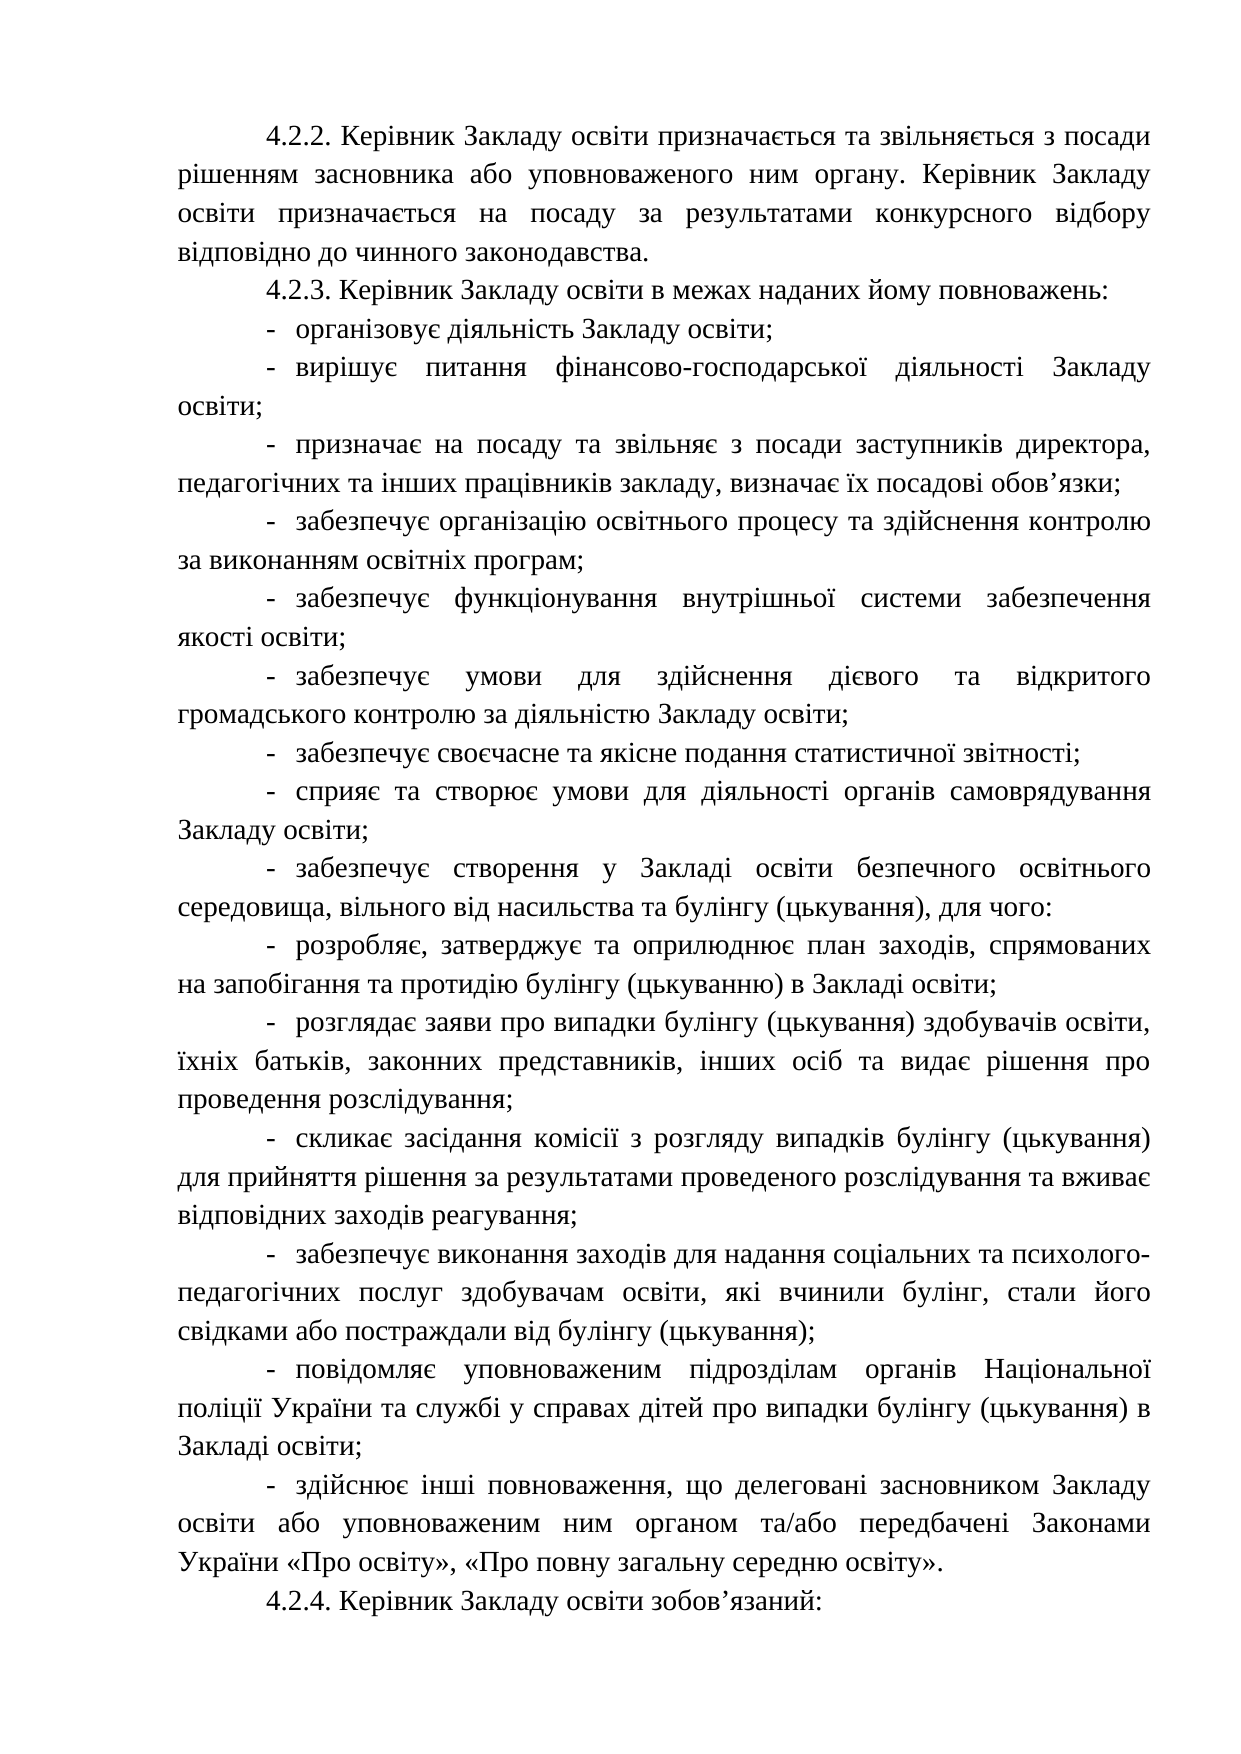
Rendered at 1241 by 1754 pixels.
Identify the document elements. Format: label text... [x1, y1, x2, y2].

list забезпечує організацію освітнього процесу та здійснення контролю за виконанням освітніх програм; [177, 503, 1152, 576]
list скликає засідання комісії з розгляду випадків булінгу (цькування) для прийняття рішення за результатами проведеного розслідування та вживає відповідних заходів реагування; [177, 1120, 1152, 1231]
text 4.2.3. Керівник Закладу освіти в межах наданих йому повноважень: [177, 272, 1152, 306]
list забезпечує створення у Закладі освіти безпечного освітнього середовища, вільного від насильства та булінгу (цькування), для чого: [177, 850, 1152, 922]
list організовує діяльність Закладу освіти; [177, 311, 1152, 344]
list розглядає заяви про випадки булінгу (цькування) здобувачів освіти, їхніх батьків, законних представників, інших осіб та видає рішення про проведення розслідування; [177, 1004, 1152, 1115]
list забезпечує своєчасне та якісне подання статистичної звітності; [177, 735, 1152, 768]
list забезпечує функціонування внутрішньої системи забезпечення якості освіти; [177, 581, 1152, 653]
text 4.2.4. Керівник Закладу освіти зобов’язаний: [177, 1583, 1152, 1616]
list розробляє, затверджує та оприлюднює план заходів, спрямованих на запобігання та протидію булінгу (цькуванню) в Закладі освіти; [177, 927, 1152, 999]
list сприяє та створює умови для діяльності органів самоврядування Закладу освіти; [177, 773, 1152, 845]
list повідомляє уповноваженим підрозділам органів Національної поліції України та службі у справах дітей про випадки булінгу (цькування) в Закладі освіти; [177, 1351, 1152, 1462]
list призначає на посаду та звільняє з посади заступників директора, педагогічних та інших працівників закладу, визначає їх посадові обов’язки; [177, 426, 1152, 498]
list забезпечує виконання заходів для надання соціальних та психолого- педагогічних послуг здобувачам освіти, які вчинили булінг, стали його свідками або постраждали від булінгу (цькування); [177, 1236, 1152, 1346]
list забезпечує умови для здійснення дієвого та відкритого громадського контролю за діяльністю Закладу освіти; [177, 658, 1152, 730]
list здійснює інші повноваження, що делеговані засновником Закладу освіти або уповноваженим ним органом та/або передбачені Законами України «Про освіту», «Про повну загальну середню освіту». [177, 1467, 1152, 1578]
text 4.2.2. Керівник Закладу освіти призначається та звільняється з посади рішенням засновника або уповноваженого ним органу. Керівник Закладу освіти призначається на посаду за результатами конкурсного відбору відповідно до чинного законодавства. [177, 118, 1152, 267]
list вирішує питання фінансово-господарської діяльності Закладу освіти; [177, 349, 1152, 421]
